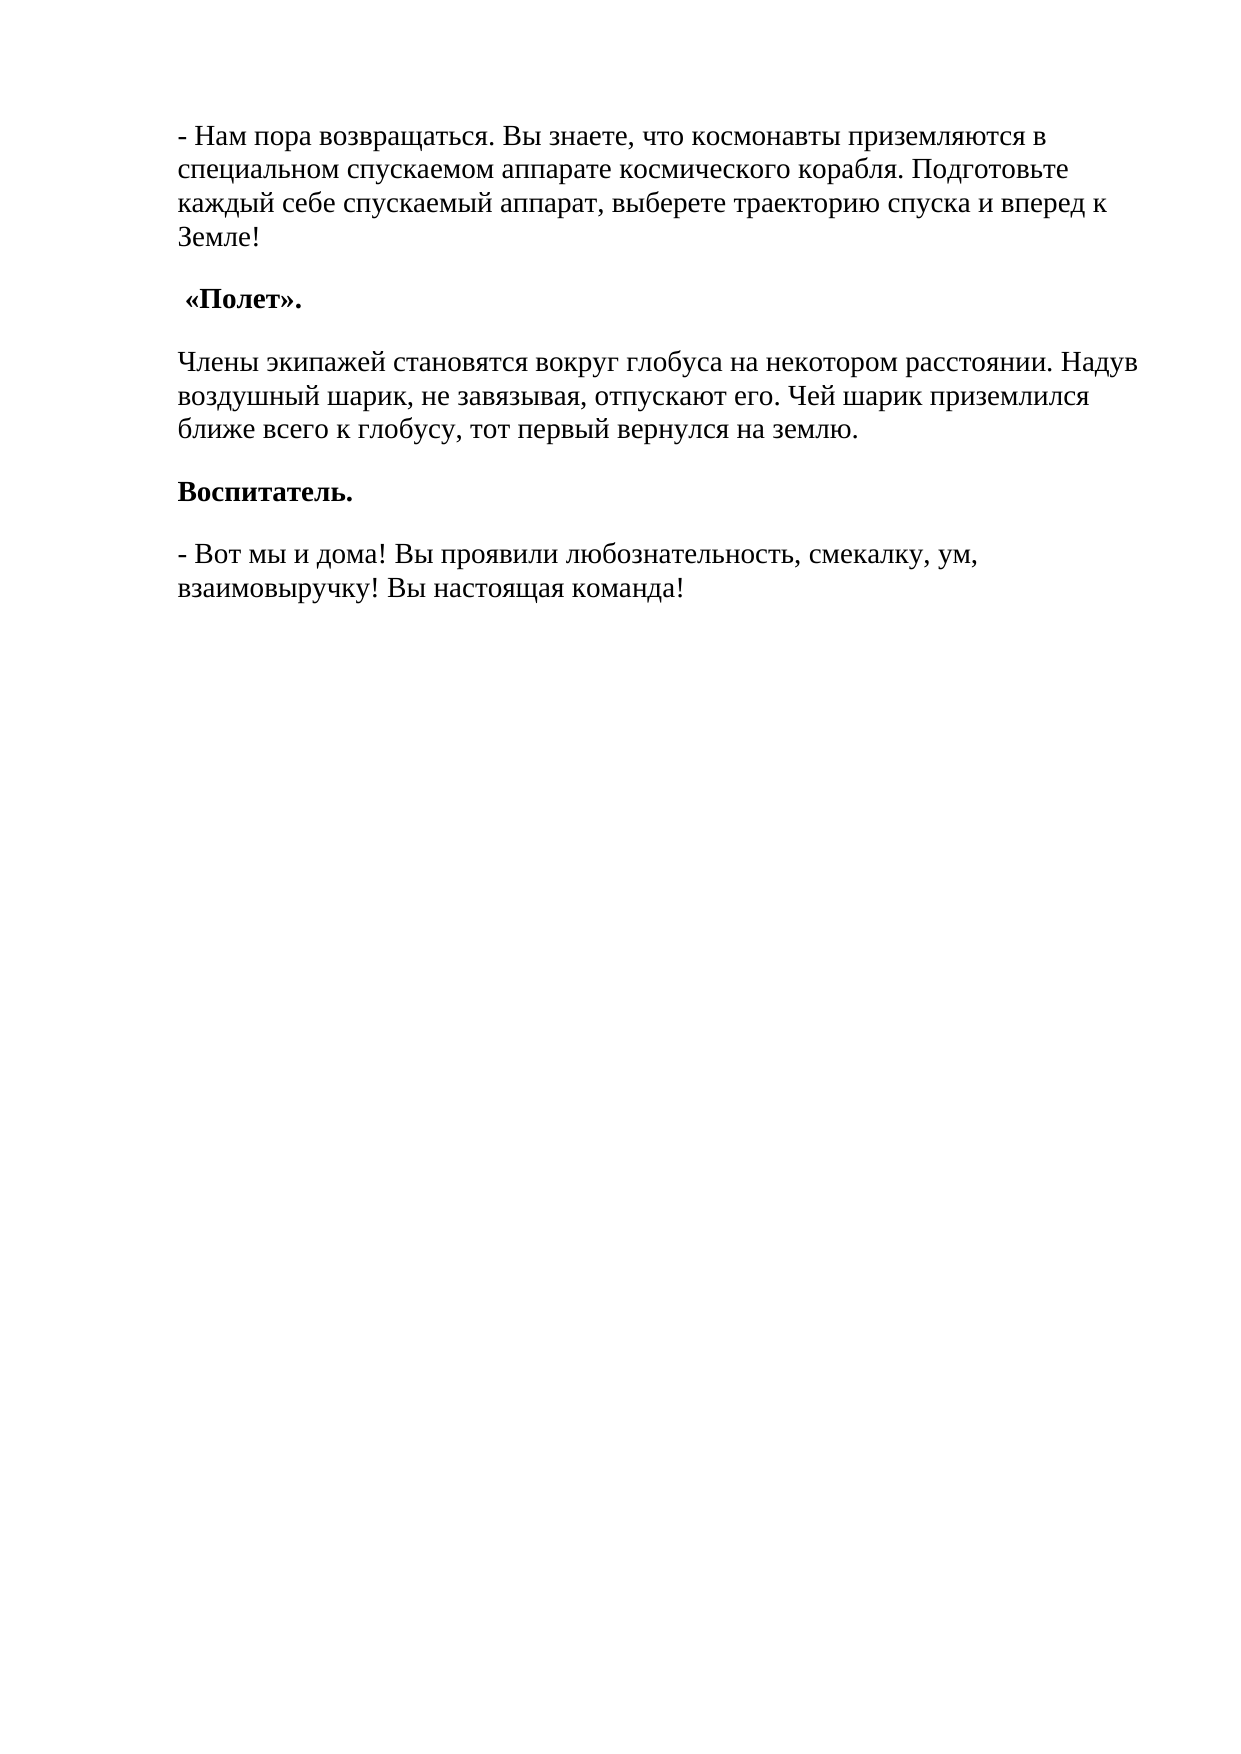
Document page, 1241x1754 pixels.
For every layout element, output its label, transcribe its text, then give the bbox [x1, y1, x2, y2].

text - Вот мы и дома! Вы проявили любознательность, смекалку, ум, взаимовыручку! Вы настоящая команда! [177, 537, 1152, 604]
text - Нам пора возвращаться. Вы знаете, что космонавты приземляются в специальном спускаемом аппарате космического корабля. Подготовьте каждый себе спускаемый аппарат, выберете траекторию спуска и вперед к Земле! [177, 118, 1152, 252]
text Члены экипажей становятся вокруг глобуса на некотором расстоянии. Надув воздушный шарик, не завязывая, отпускают его. Чей шарик приземлился ближе всего к глобусу, тот первый вернулся на землю. [177, 344, 1152, 445]
text «Полет». [177, 281, 1152, 315]
text Воспитатель. [177, 474, 1152, 507]
